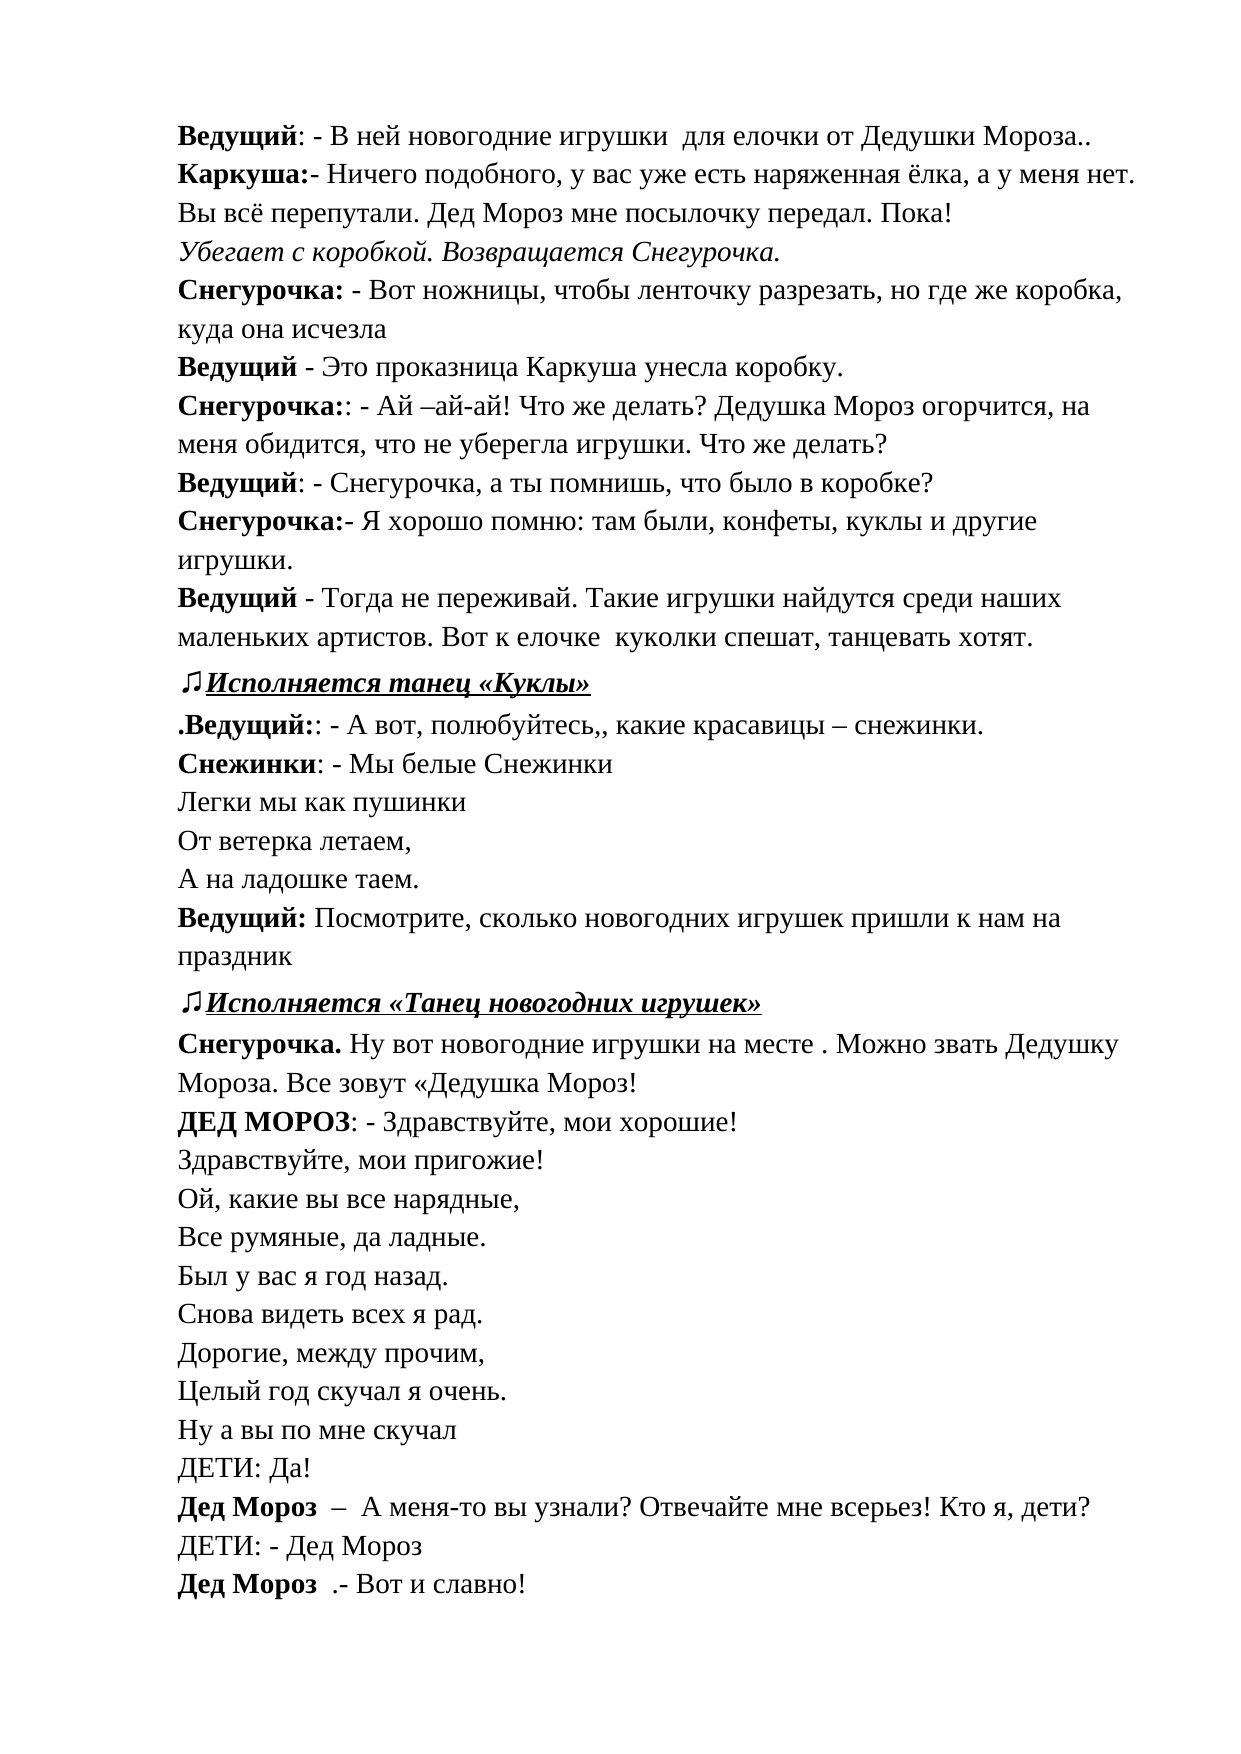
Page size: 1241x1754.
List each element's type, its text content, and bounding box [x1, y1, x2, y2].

text Снегурочка:: - Ай –ай-ай! Что же делать? Дедушка Мороз огорчится, на меня обидится, что не уберегла игрушки. Что же делать? [177, 388, 1152, 460]
text Ведущий: Посмотрите, сколько новогодних игрушек пришли к нам на праздник [177, 900, 1152, 972]
text Легки мы как пушинки [177, 784, 1152, 818]
text Целый год скучал я очень. [177, 1373, 1152, 1407]
text Дед Мороз .- Вот и славно! [177, 1566, 1152, 1600]
text ♫Исполняется танец «Куклы» [177, 658, 1152, 701]
text ДЕД МОРОЗ: - Здравствуйте, мои хорошие! [177, 1104, 1152, 1137]
text Ведущий - Тогда не переживай. Такие игрушки найдутся среди наших маленьких артистов. Вот к елочке куколки спешат, танцевать хотят. [177, 581, 1152, 653]
text Убегает с коробкой. Возвращается Снегурочка. [177, 234, 1152, 267]
text Был у вас я год назад. [177, 1258, 1152, 1291]
text Снегурочка. Ну вот новогодние игрушки на месте . Можно звать Дедушку Мороза. Все зовут «Дедушка Мороз! [177, 1027, 1152, 1099]
text Снегурочка: - Вот ножницы, чтобы ленточку разрезать, но где же коробка, куда она исчезла [177, 272, 1152, 344]
text От ветерка летаем, [177, 823, 1152, 856]
text Каркуша:- Ничего подобного, у вас уже есть наряженная ёлка, а у меня нет. Вы всё перепутали. Дед Мороз мне посылочку передал. Пока! [177, 157, 1152, 229]
text ДЕТИ: Да! [177, 1451, 1152, 1484]
text Ну а вы по мне скучал [177, 1412, 1152, 1446]
text Все румяные, да ладные. [177, 1219, 1152, 1253]
text ДЕТИ: - Дед Мороз [177, 1528, 1152, 1561]
text Ведущий: - Снегурочка, а ты помнишь, что было в коробке? [177, 465, 1152, 498]
text Снежинки: - Мы белые Снежинки [177, 746, 1152, 779]
text .Ведущий:: - А вот, полюбуйтесь,, какие красавицы – снежинки. [177, 707, 1152, 741]
text Ведущий: - В ней новогодние игрушки для елочки от Дедушки Мороза.. [177, 118, 1152, 152]
text Здравствуйте, мои пригожие! [177, 1142, 1152, 1176]
text А на ладошке таем. [177, 861, 1152, 895]
text ♫Исполняется «Танец новогодних игрушек» [177, 977, 1152, 1020]
text Ведущий - Это проказница Каркуша унесла коробку. [177, 349, 1152, 383]
text Снегурочка:- Я хорошо помню: там были, конфеты, куклы и другие игрушки. [177, 503, 1152, 576]
text Дорогие, между прочим, [177, 1335, 1152, 1368]
text Ой, какие вы все нарядные, [177, 1181, 1152, 1214]
text Дед Мороз – А меня-то вы узнали? Отвечайте мне всерьез! Кто я, дети? [177, 1489, 1152, 1523]
text Снова видеть всех я рад. [177, 1296, 1152, 1330]
